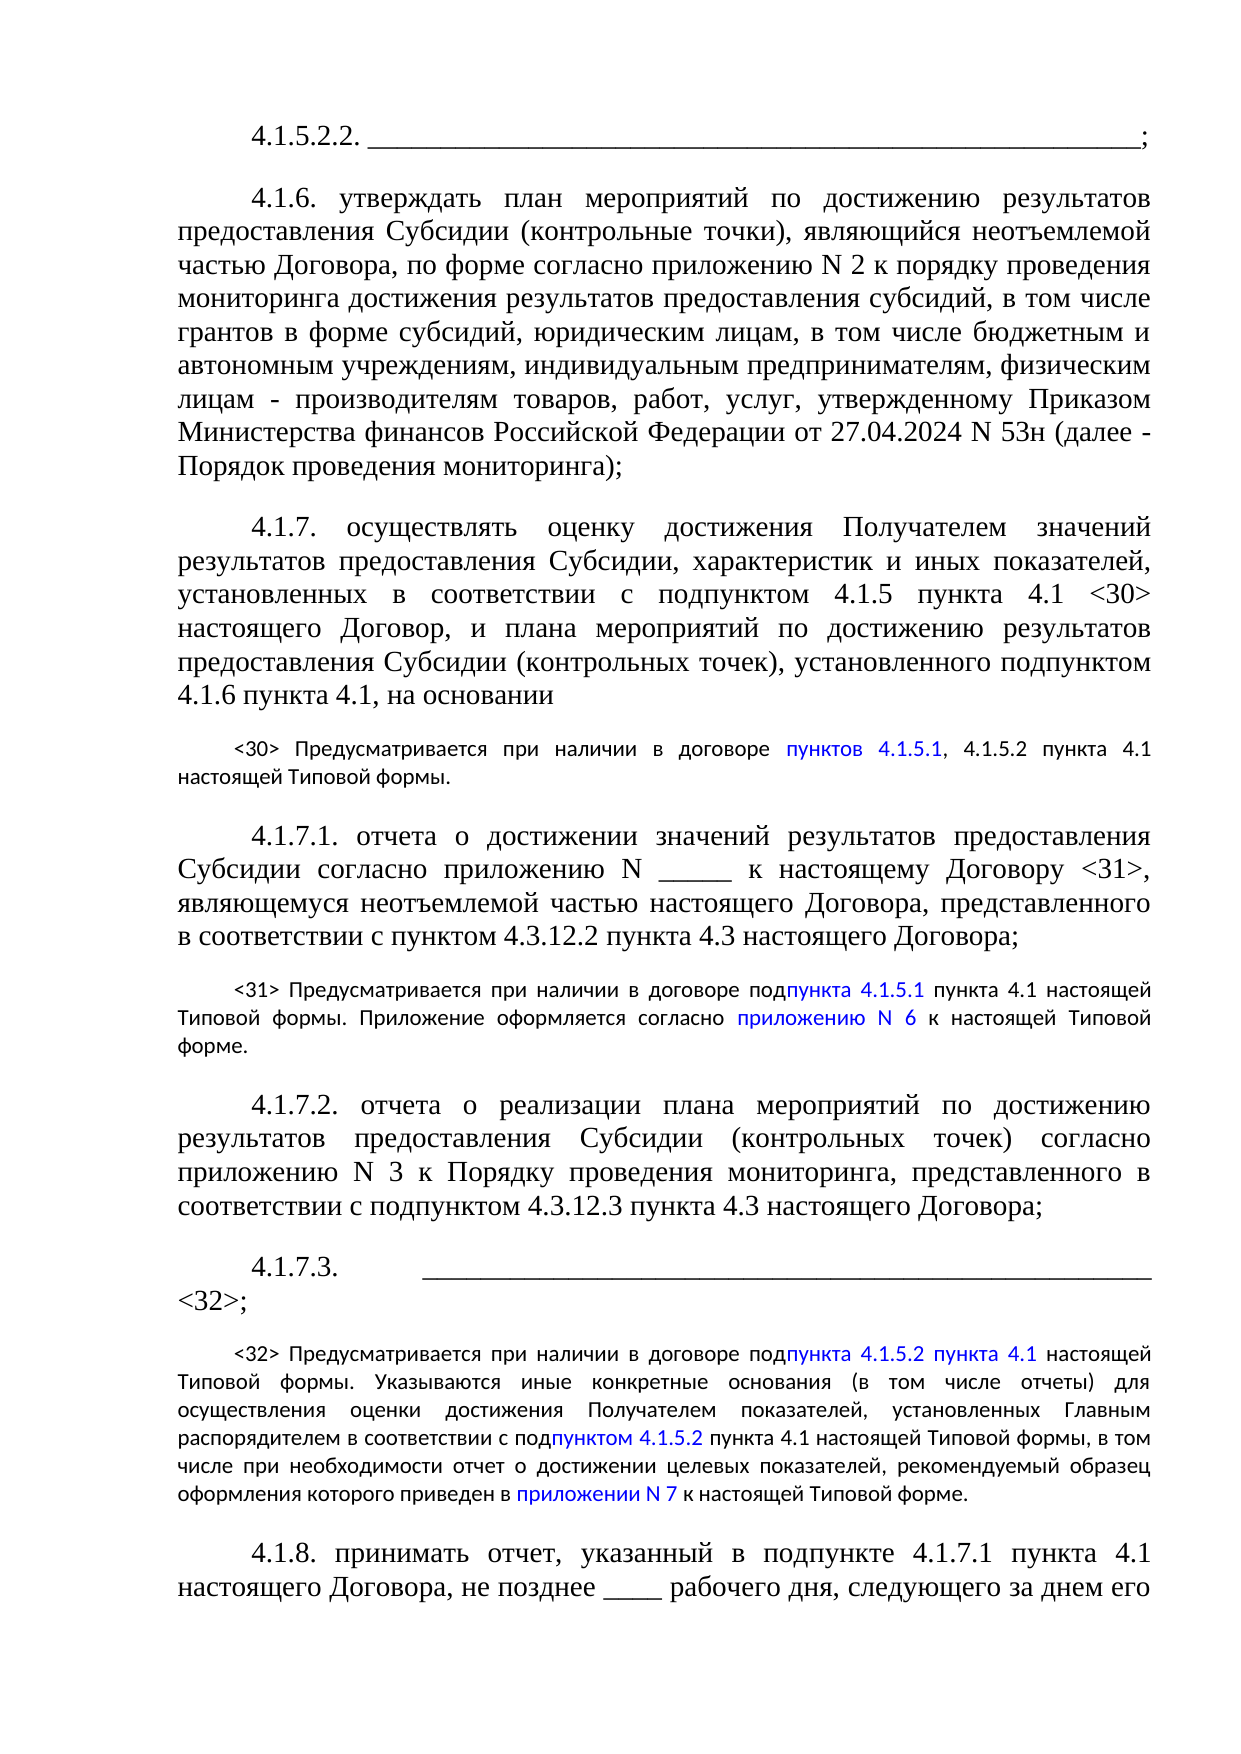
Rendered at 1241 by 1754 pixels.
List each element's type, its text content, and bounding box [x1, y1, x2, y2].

text 4.1.7. осуществлять оценку достижения Получателем значений результатов предоставления Субсидии, характеристик и иных показателей, установленных в соответствии с подпунктом 4.1.5 пункта 4.1 <30> настоящего Договор, и плана мероприятий по достижению результатов предоставления Субсидии (контрольных точек), установленного подпунктом 4.1.6 пункта 4.1, на основании [177, 509, 1152, 711]
text 4.1.7.1. отчета о достижении значений результатов предоставления Субсидии согласно приложению N _____ к настоящему Договору <31>, являющемуся неотъемлемой частью настоящего Договора, представленного в соответствии с пунктом 4.3.12.2 пункта 4.3 настоящего Договора; [177, 818, 1152, 952]
text <32> Предусматривается при наличии в договоре подпункта 4.1.5.2 пункта 4.1 настоящей Типовой формы. Указываются иные конкретные основания (в том числе отчеты) для осуществления оценки достижения Получателем показателей, установленных Главным распорядителем в соответствии с подпунктом 4.1.5.2 пункта 4.1 настоящей Типовой формы, в том числе при необходимости отчет о достижении целевых показателей, рекомендуемый образец оформления которого приведен в приложении N 7 к настоящей Типовой форме. [177, 1339, 1152, 1507]
text <31> Предусматривается при наличии в договоре подпункта 4.1.5.1 пункта 4.1 настоящей Типовой формы. Приложение оформляется согласно приложению N 6 к настоящей Типовой форме. [177, 975, 1152, 1059]
text 4.1.5.2.2. _____________________________________________________; [177, 118, 1152, 152]
text 4.1.7.3. __________________________________________________ <32>; [177, 1249, 1152, 1316]
text 4.1.6. утверждать план мероприятий по достижению результатов предоставления Субсидии (контрольные точки), являющийся неотъемлемой частью Договора, по форме согласно приложению N 2 к порядку проведения мониторинга достижения результатов предоставления субсидий, в том числе грантов в форме субсидий, юридическим лицам, в том числе бюджетным и автономным учреждениям, индивидуальным предпринимателям, физическим лицам - производителям товаров, работ, услуг, утвержденному Приказом Министерства финансов Российской Федерации от 27.04.2024 N 53н (далее - Порядок проведения мониторинга); [177, 180, 1152, 482]
text <30> Предусматривается при наличии в договоре пунктов 4.1.5.1, 4.1.5.2 пункта 4.1 настоящей Типовой формы. [177, 734, 1152, 790]
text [177, 1535, 1152, 1602]
text 4.1.7.2. отчета о реализации плана мероприятий по достижению результатов предоставления Субсидии (контрольных точек) согласно приложению N 3 к Порядку проведения мониторинга, представленного в соответствии с подпунктом 4.3.12.3 пункта 4.3 настоящего Договора; [177, 1087, 1152, 1221]
